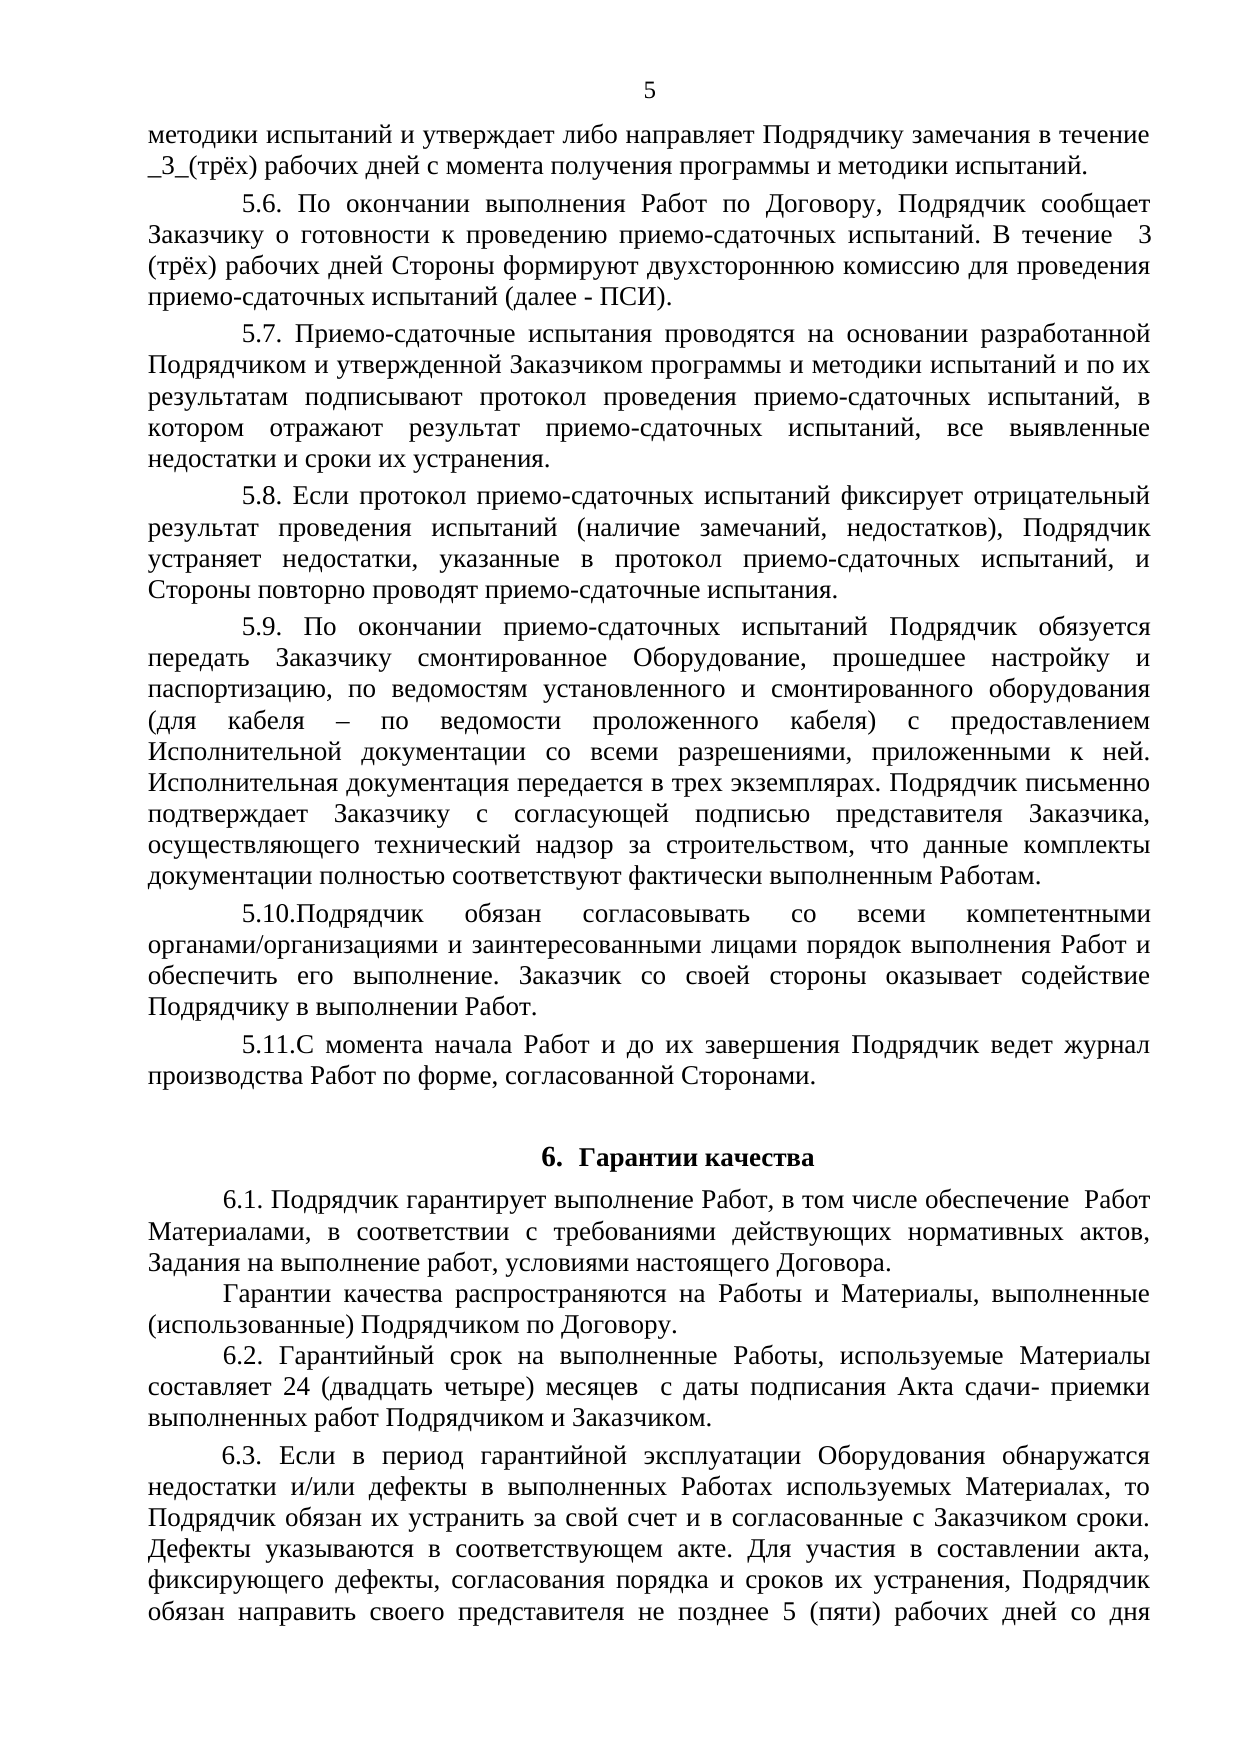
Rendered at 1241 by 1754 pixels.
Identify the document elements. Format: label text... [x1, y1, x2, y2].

list Гарантии качества [204, 1139, 1152, 1172]
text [148, 118, 1152, 180]
text Гарантии качества распространяются на Работы и Материалы, выполненные (использованные) Подрядчиком по Договору. [148, 1277, 1152, 1339]
text 5.7. Приемо-сдаточные испытания проводятся на основании разработанной Подрядчиком и утвержденной Заказчиком программы и методики испытаний и по их результатам подписывают протокол проведения приемо-сдаточных испытаний, в котором отражают результат приемо-сдаточных испытаний, все выявленные недостатки и сроки их устранения. [148, 317, 1152, 473]
text 5.6. По окончании выполнения Работ по Договору, Подрядчик сообщает Заказчику о готовности к проведению приемо-сдаточных испытаний. В течение 3 (трёх) рабочих дней Стороны формируют двухстороннюю комиссию для проведения приемо-сдаточных испытаний (далее - ПСИ). [148, 187, 1152, 311]
text 5.10.Подрядчик обязан согласовывать со всеми компетентными органами/организациями и заинтересованными лицами порядок выполнения Работ и обеспечить его выполнение. Заказчик со своей стороны оказывает содействие Подрядчику в выполнении Работ. [148, 897, 1152, 1021]
text 6.2. Гарантийный срок на выполненные Работы, используемые Материалы составляет 24 (двадцать четыре) месяцев с даты подписания Акта сдачи- приемки выполненных работ Подрядчиком и Заказчиком. [148, 1339, 1152, 1433]
text 6.1. Подрядчик гарантирует выполнение Работ, в том числе обеспечение Работ Материалами, в соответствии с требованиями действующих нормативных актов, Задания на выполнение работ, условиями настоящего Договора. [148, 1183, 1152, 1277]
text 5.11.С момента начала Работ и до их завершения Подрядчик ведет журнал производства Работ по форме, согласованной Сторонами. [148, 1028, 1152, 1090]
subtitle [148, 1439, 1152, 1626]
text 5.8. Если протокол приемо-сдаточных испытаний фиксирует отрицательный результат проведения испытаний (наличие замечаний, недостатков), Подрядчик устраняет недостатки, указанные в протокол приемо-сдаточных испытаний, и Стороны повторно проводят приемо-сдаточные испытания. [148, 479, 1152, 604]
text 5.9. По окончании приемо-сдаточных испытаний Подрядчик обязуется передать Заказчику смонтированное Оборудование, прошедшее настройку и паспортизацию, по ведомостям установленного и смонтированного оборудования (для кабеля – по ведомости проложенного кабеля) с предоставлением Исполнительной документации со всеми разрешениями, приложенными к ней. Исполнительная документация передается в трех экземплярах. Подрядчик письменно подтверждает Заказчику с согласующей подписью представителя Заказчика, осуществляющего технический надзор за строительством, что данные комплекты документации полностью соответствуют фактически выполненным Работам. [148, 610, 1152, 891]
